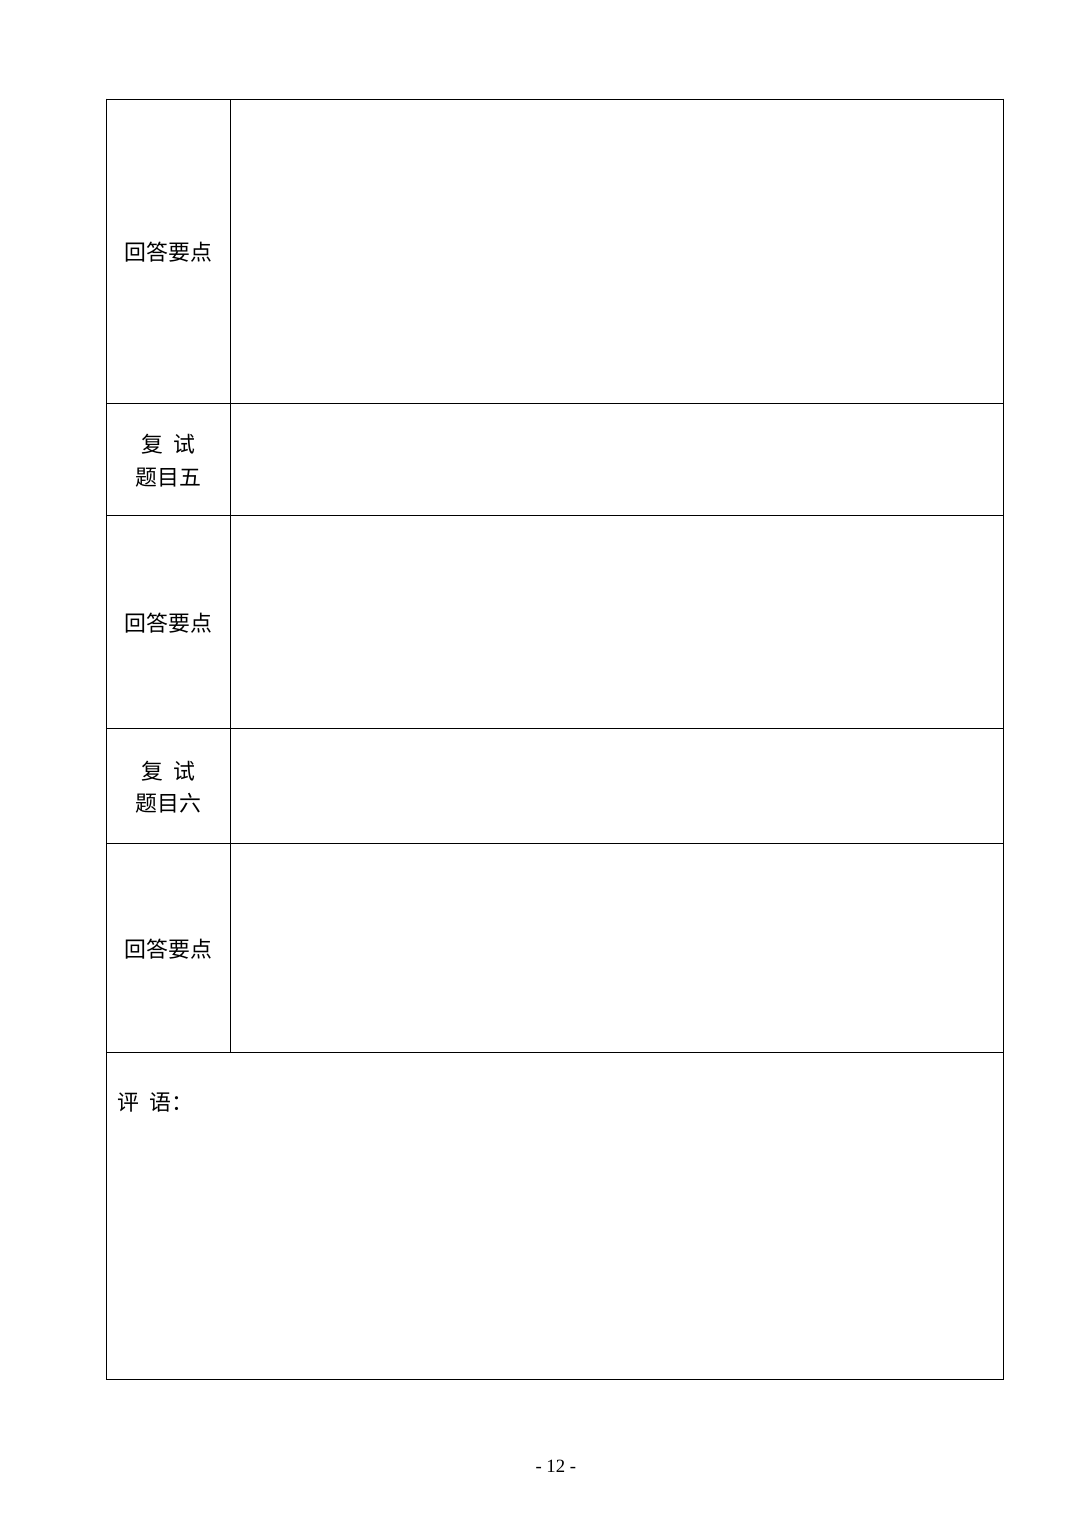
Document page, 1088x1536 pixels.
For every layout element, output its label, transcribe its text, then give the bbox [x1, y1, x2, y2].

table_cell 复 试 题目五 [107, 404, 230, 515]
table_cell [231, 404, 1003, 515]
table_cell [231, 100, 1003, 403]
table_cell 回答要点 [107, 516, 230, 728]
table_cell [231, 729, 1003, 843]
table_cell 复 试 题目六 [107, 729, 230, 843]
table_cell [231, 844, 1003, 1052]
table_cell 回答要点 [107, 844, 230, 1052]
table_cell [231, 516, 1003, 728]
table_cell 评 语： [107, 1053, 1003, 1378]
table_cell 回答要点 [107, 100, 230, 403]
